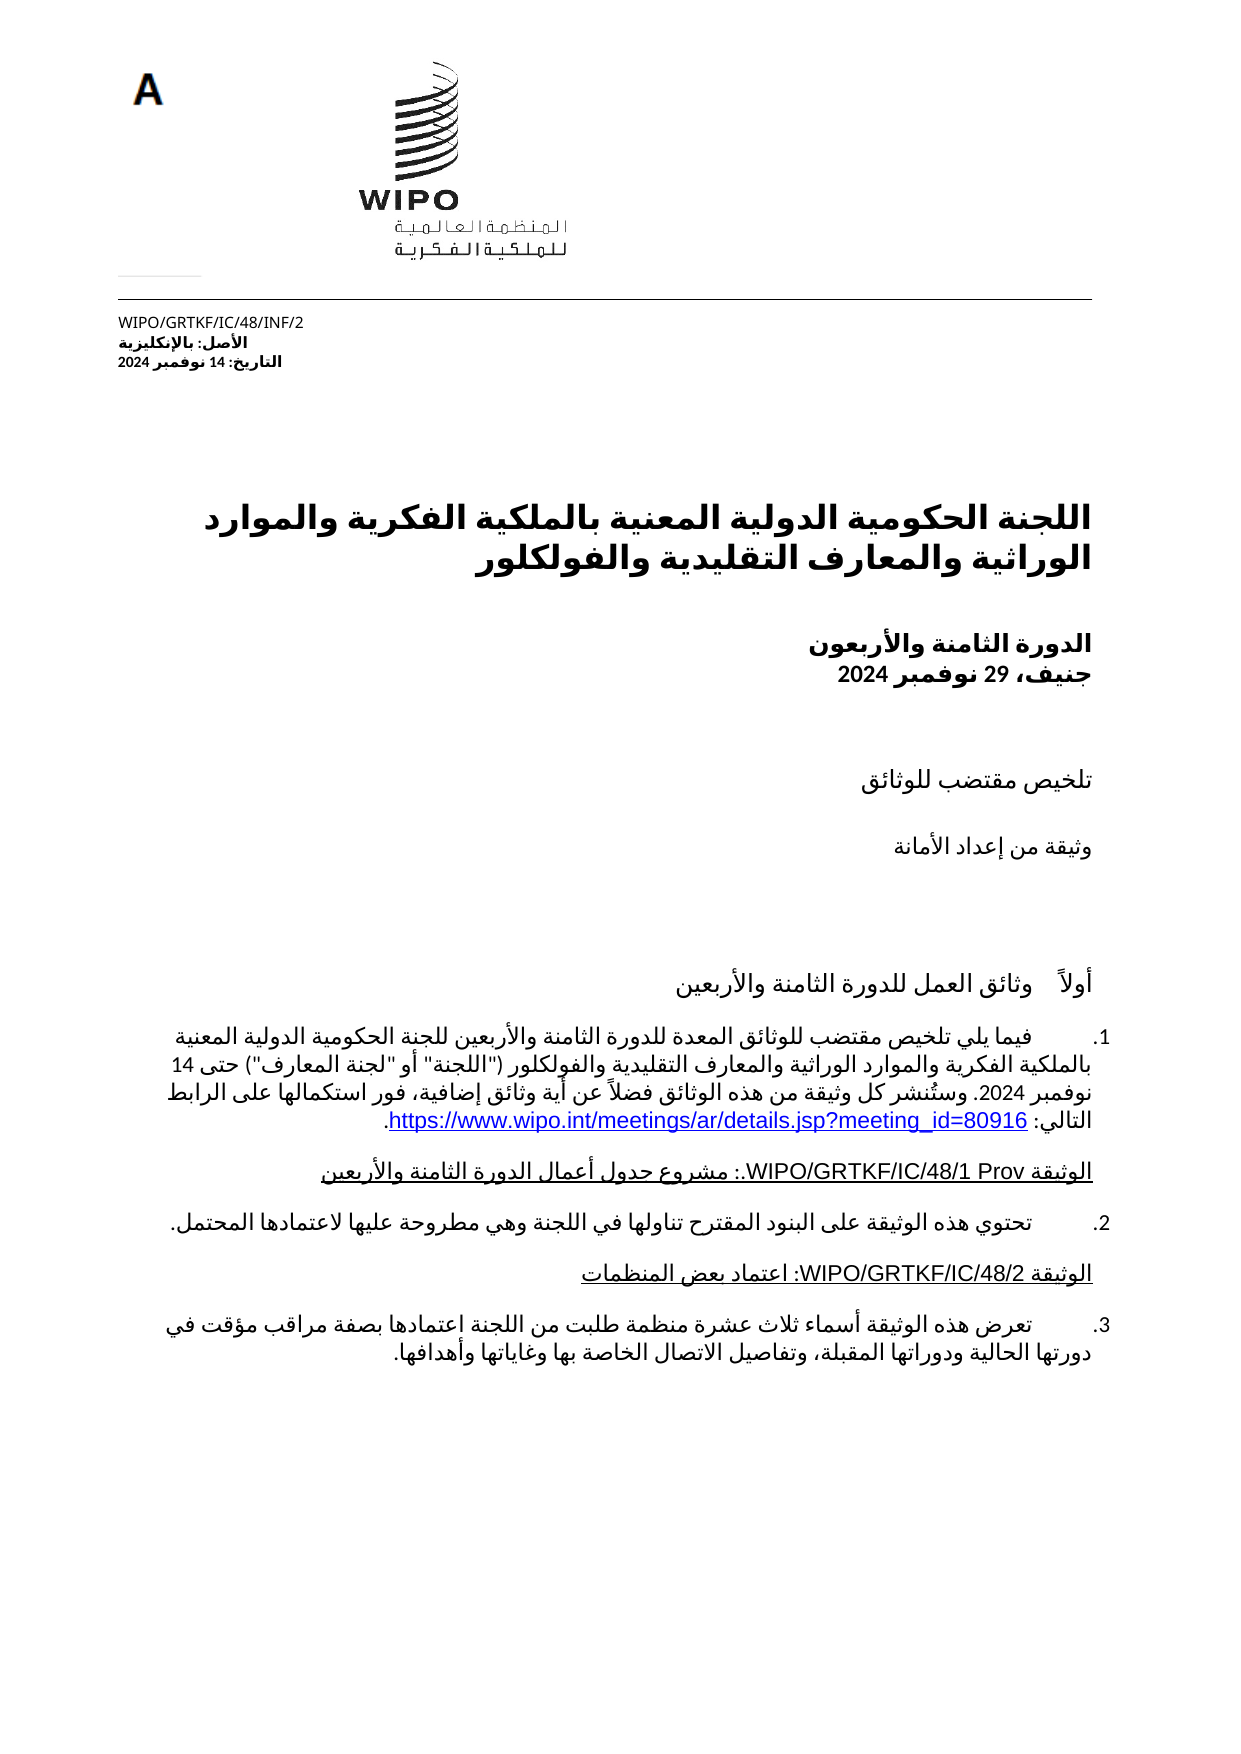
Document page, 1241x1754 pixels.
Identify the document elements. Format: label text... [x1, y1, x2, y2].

text فيما يلي تلخيص مقتضب للوثائق المعدة للدورة الثامنة والأربعين للجنة الحكومية الدولية المعنية بالملكية الفكرية والموارد الوراثية والمعارف التقليدية والفولكلور ("اللجنة" أو "لجنة المعارف") حتى 14 نوفمبر 2024. وستُنشر كل وثيقة من هذه الوثائق فضلاً عن أية وثائق إضافية، فور استكمالها على الرابط التالي: https://www.wipo.int/meetings/ar/details.jsp?meeting_id=80916. [118, 1022, 1092, 1134]
list الوثيقة WIPO/GRTKF/IC/48/2: اعتماد بعض المنظمات [118, 1259, 1092, 1287]
text الدورة الثامنة والأربعون [118, 628, 1092, 659]
text تحتوي هذه الوثيقة على البنود المقترح تناولها في اللجنة وهي مطروحة عليها لاعتمادها المحتمل. [118, 1208, 1092, 1236]
text تلخيص مقتضب للوثائق [118, 764, 1092, 795]
text الوثيقة WIPO/GRTKF/IC/48/1 Prov.: مشروع جدول أعمال الدورة الثامنة والأربعين [118, 1157, 740, 1185]
text الأصل: بالإنكليزية [118, 333, 1092, 353]
subtitle اللجنة الحكومية الدولية المعنية بالملكية الفكرية والموارد الوراثية والمعارف التقليدية والفولكلور [118, 497, 1092, 578]
text تعرض هذه الوثيقة أسماء ثلاث عشرة منظمة طلبت من اللجنة اعتمادها بصفة مراقب مؤقت في دورتها الحالية ودوراتها المقبلة، وتفاصيل الاتصال الخاصة بها وغاياتها وأهدافها. [118, 1310, 1092, 1366]
list أولاً وثائق العمل للدورة الثامنة والأربعين [118, 968, 1092, 999]
text وثيقة من إعداد الأمانة [118, 832, 1092, 860]
picture [118, 58, 203, 278]
text جنيف، 29 نوفمبر 2024 [118, 659, 1092, 689]
text الوثيقة WIPO/GRTKF/IC/48/1 Prov.: مشروع جدول أعمال الدورة الثامنة والأربعين [746, 1157, 1092, 1181]
text WIPO/GRTKF/IC/48/INF/2 [118, 312, 1092, 333]
picture [356, 58, 574, 267]
text التاريخ: 14 نوفمبر 2024 [118, 353, 1092, 372]
